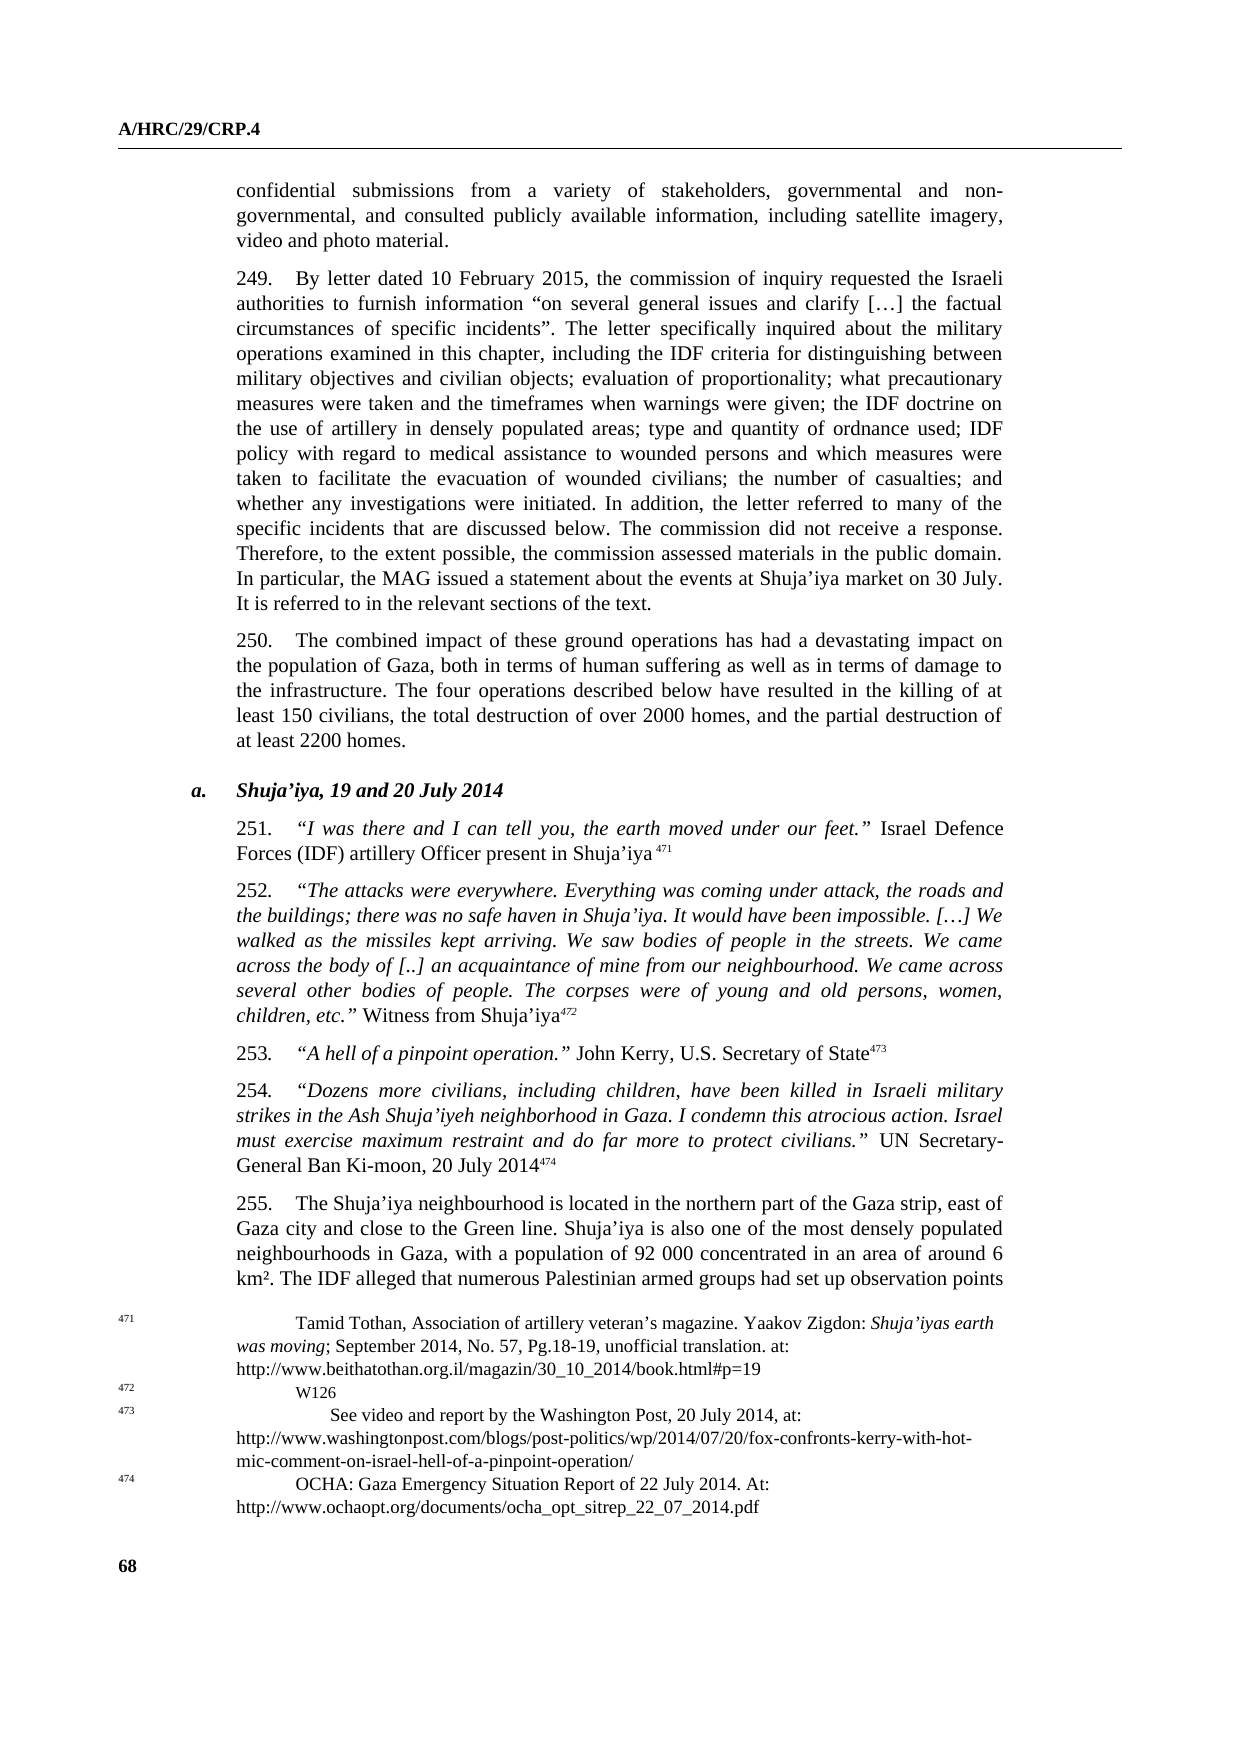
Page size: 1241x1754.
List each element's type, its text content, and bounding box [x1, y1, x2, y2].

text 253. “A hell of a pinpoint operation.” John Kerry, U.S. Secretary of State [236, 1040, 1004, 1065]
text 252. “The attacks were everywhere. Everything was coming under attack, the roads and the buildings; there was no safe haven in Shuja’iya. It would have been impossible. […] We walked as the missiles kept arriving. We saw bodies of people in the streets. We came across the body of [..] an acquaintance of mine from our neighbourhood. We came across several other bodies of people. The corpses were of young and old persons, women, children, etc.” Witness from Shuja’iya [236, 877, 1004, 1027]
text 251. “I was there and I can tell you, the earth moved under our feet.” Israel Defence Forces (IDF) artillery Officer present in Shuja’iya [236, 815, 1004, 865]
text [236, 1190, 1004, 1290]
text 254. “Dozens more civilians, including children, have been killed in Israeli military strikes in the Ash Shuja’iyeh neighborhood in Gaza. I condemn this atrocious action. Israel must exercise maximum restraint and do far more to protect civilians.” UN Secretary-General Ban Ki-moon, 20 July 2014 [236, 1077, 1004, 1177]
text 248. The commission focused its inquiries on the ground operations in the neighbourhoods of Shuja’iya (19-20 July), Khuza’a (20 July- 1 August), Rafah (1-3 August) and the operation targeting the market neighbourhood of Shuja’iya (30 July). The commission conducted 75 interviews in relation to the ground operations, reviewed confidential submissions from a variety of stakeholders, governmental and non-governmental, and consulted publicly available information, including satellite imagery, video and photo material. [236, 177, 1004, 252]
text a. Shuja’iya, 19 and 20 July 2014 [118, 777, 1004, 802]
text 250. The combined impact of these ground operations has had a devastating impact on the population of Gaza, both in terms of human suffering as well as in terms of damage to the infrastructure. The four operations described below have resulted in the killing of at least 150 civilians, the total destruction of over 2000 homes, and the partial destruction of at least 2200 homes. [236, 627, 1004, 752]
text 249. By letter dated 10 February 2015, the commission of inquiry requested the Israeli authorities to furnish information “on several general issues and clarify […] the factual circumstances of specific incidents”. The letter specifically inquired about the military operations examined in this chapter, including the IDF criteria for distinguishing between military objectives and civilian objects; evaluation of proportionality; what precautionary measures were taken and the timeframes when warnings were given; the IDF doctrine on the use of artillery in densely populated areas; type and quantity of ordnance used; IDF policy with regard to medical assistance to wounded persons and which measures were taken to facilitate the evacuation of wounded civilians; the number of casualties; and whether any investigations were initiated. In addition, the letter referred to many of the specific incidents that are discussed below. The commission did not receive a response. Therefore, to the extent possible, the commission assessed materials in the public domain. In particular, the MAG issued a statement about the events at Shuja’iya market on 30 July. It is referred to in the relevant sections of the text. [236, 265, 1004, 615]
